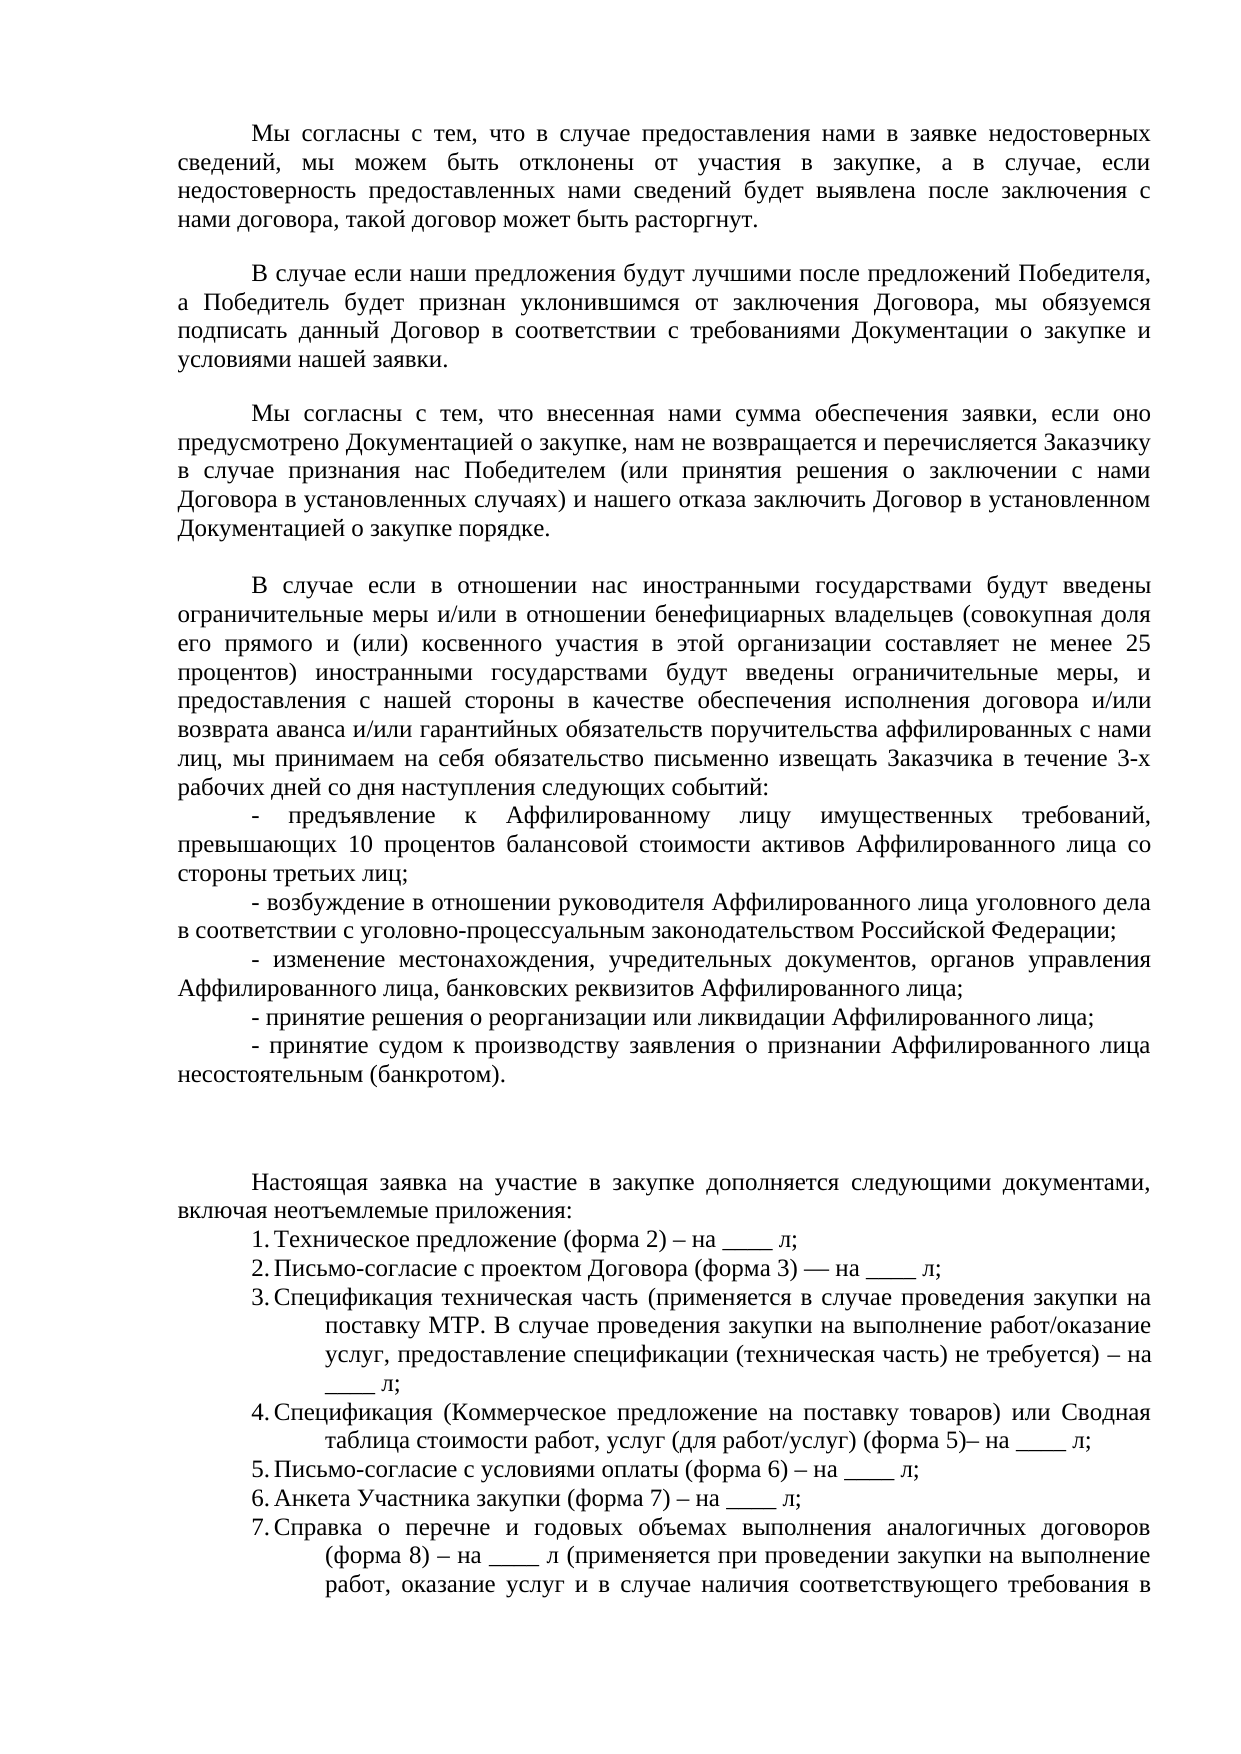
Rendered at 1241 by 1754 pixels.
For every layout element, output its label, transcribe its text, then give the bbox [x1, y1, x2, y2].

text В случае если в отношении нас иностранными государствами будут введены ограничительные меры и/или в отношении бенефициарных владельцев (совокупная доля его прямого и (или) косвенного участия в этой организации составляет не менее 25 процентов) иностранными государствами будут введены ограничительные меры, и предоставления с нашей стороны в качестве обеспечения исполнения договора и/или возврата аванса и/или гарантийных обязательств поручительства аффилированных с нами лиц, мы принимаем на себя обязательство письменно извещать Заказчика в течение 3-х рабочих дней со дня наступления следующих событий: [177, 571, 1152, 801]
list Анкета Участника закупки (форма 7) – на ____ л; [251, 1483, 1152, 1512]
text Настоящая заявка на участие в закупке дополняется следующими документами, включая неотъемлемые приложения: [177, 1167, 1152, 1224]
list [251, 1512, 1152, 1598]
list Техническое предложение (форма 2) – на ____ л; [251, 1224, 1152, 1253]
list Письмо-согласие с условиями оплаты (форма 6) – на ____ л; [251, 1454, 1152, 1483]
text Мы согласны с тем, что в случае предоставления нами в заявке недостоверных сведений, мы можем быть отклонены от участия в закупке, а в случае, если недостоверность предоставленных нами сведений будет выявлена после заключения с нами договора, такой договор может быть расторгнут. [177, 118, 1152, 233]
list Спецификация (Коммерческое предложение на поставку товаров) или Сводная таблица стоимости работ, услуг (для работ/услуг) (форма 5)– на ____ л; [251, 1397, 1152, 1454]
text - принятие судом к производству заявления о признании Аффилированного лица несостоятельным (банкротом). [177, 1031, 1152, 1088]
list Письмо-согласие с проектом Договора (форма 3) — на ____ л; [251, 1253, 1152, 1282]
text В случае если наши предложения будут лучшими после предложений Победителя, а Победитель будет признан уклонившимся от заключения Договора, мы обязуемся подписать данный Договор в соответствии с требованиями Документации о закупке и условиями нашей заявки. [177, 258, 1152, 373]
text - изменение местонахождения, учредительных документов, органов управления Аффилированного лица, банковских реквизитов Аффилированного лица; [177, 944, 1152, 1002]
list Спецификация техническая часть (применяется в случае проведения закупки на поставку МТР. В случае проведения закупки на выполнение работ/оказание услуг, предоставление спецификации (техническая часть) не требуется) – на ____ л; [251, 1282, 1152, 1397]
text - возбуждение в отношении руководителя Аффилированного лица уголовного дела в соответствии с уголовно-процессуальным законодательством Российской Федерации; [177, 887, 1152, 944]
text Мы согласны с тем, что внесенная нами сумма обеспечения заявки, если оно предусмотрено Документацией о закупке, нам не возвращается и перечисляется Заказчику в случае признания нас Победителем (или принятия решения о заключении с нами Договора в установленных случаях) и нашего отказа заключить Договор в установленном Документацией о закупке порядке. [177, 398, 1152, 542]
text - предъявление к Аффилированному лицу имущественных требований, превышающих 10 процентов балансовой стоимости активов Аффилированного лица со стороны третьих лиц; [177, 801, 1152, 887]
text - принятие решения о реорганизации или ликвидации Аффилированного лица; [177, 1002, 1152, 1031]
